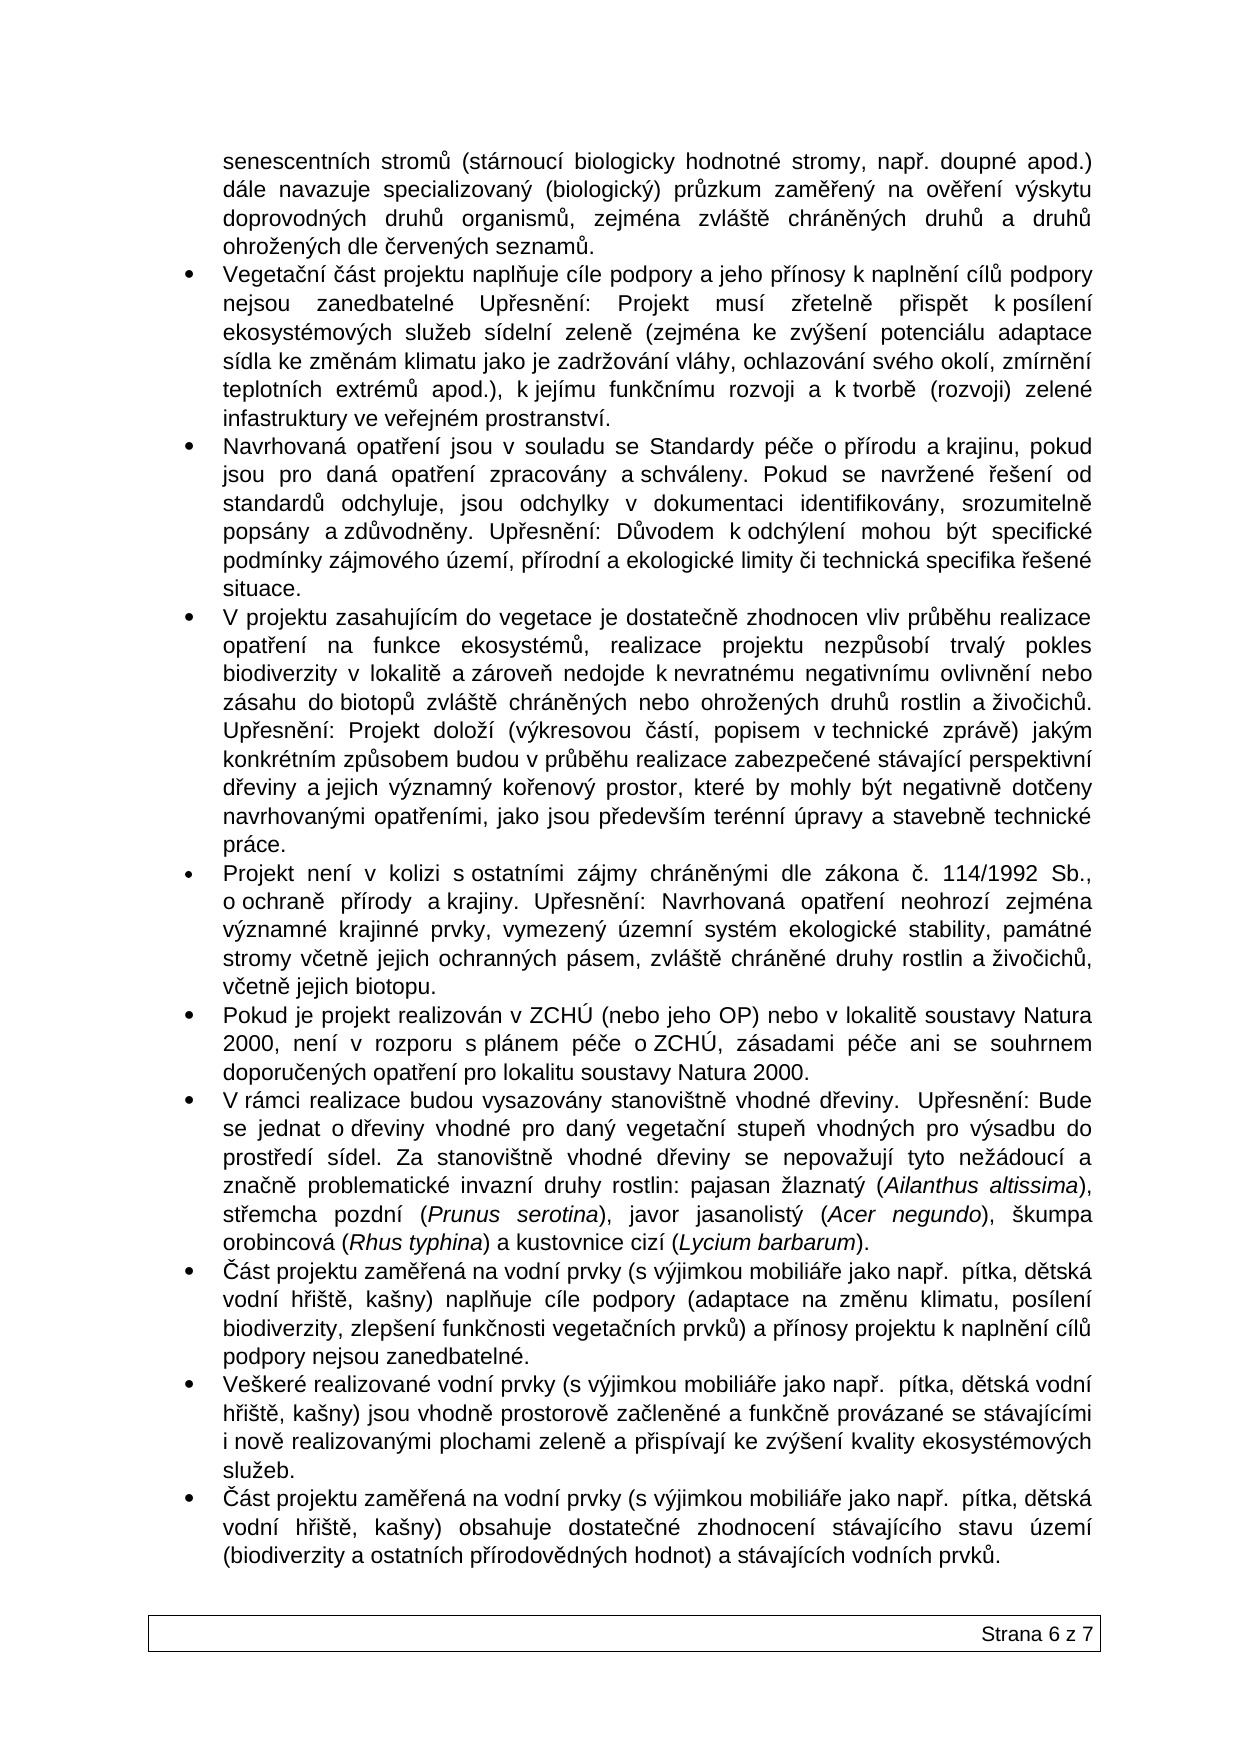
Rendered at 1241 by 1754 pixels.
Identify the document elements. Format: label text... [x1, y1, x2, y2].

list Část projektu zaměřená na vodní prvky (s výjimkou mobiliáře jako např. pítka, dětská vodní hřiště, kašny) naplňuje cíle podpory (adaptace na změnu klimatu, posílení biodiverzity, zlepšení funkčnosti vegetačních prvků) a přínosy projektu k naplnění cílů podpory nejsou zanedbatelné. [185, 1258, 1092, 1369]
list Veškeré realizované vodní prvky (s výjimkou mobiliáře jako např. pítka, dětská vodní hřiště, kašny) jsou vhodně prostorově začleněné a funkčně provázané se stávajícími i nově realizovanými plochami zeleně a přispívají ke zvýšení kvality ekosystémových služeb. [185, 1371, 1092, 1483]
list Pokud je projekt realizován v ZCHÚ (nebo jeho OP) nebo v lokalitě soustavy Natura 2000, není v rozporu s plánem péče o ZCHÚ, zásadami péče ani se souhrnem doporučených opatření pro lokalitu soustavy Natura 2000. [185, 1002, 1092, 1085]
list Vegetační část projektu naplňuje cíle podpory a jeho přínosy k naplnění cílů podpory nejsou zanedbatelné Upřesnění: Projekt musí zřetelně přispět k posílení ekosystémových služeb sídelní zeleně (zejména ke zvýšení potenciálu adaptace sídla ke změnám klimatu jako je zadržování vláhy, ochlazování svého okolí, zmírnění teplotních extrémů apod.), k jejímu funkčnímu rozvoji a k tvorbě (rozvoji) zelené infastruktury ve veřejném prostranství. [185, 261, 1092, 431]
list Navrhovaná opatření jsou v souladu se Standardy péče o přírodu a krajinu, pokud jsou pro daná opatření zpracovány a schváleny. Pokud se navržené řešení od standardů odchyluje, jsou odchylky v dokumentaci identifikovány, srozumitelně popsány a zdůvodněny. Upřesnění: Důvodem k odchýlení mohou být specifické podmínky zájmového území, přírodní a ekologické limity či technická specifika řešené situace. [185, 433, 1092, 601]
list V rámci realizace budou vysazovány stanovištně vhodné dřeviny. Upřesnění: Bude se jednat o dřeviny vhodné pro daný vegetační stupeň vhodných pro výsadbu do prostředí sídel. Za stanovištně vhodné dřeviny se nepovažují tyto nežádoucí a značně problematické invazní druhy rostlin: pajasan žlaznatý (Ailanthus altissima), střemcha pozdní (Prunus serotina), javor jasanolistý (Acer negundo), škumpa orobincová (Rhus typhina) a kustovnice cizí (Lycium barbarum). [185, 1087, 1092, 1256]
list Část projektu zaměřená na vodní prvky (s výjimkou mobiliáře jako např. pítka, dětská vodní hřiště, kašny) obsahuje dostatečné zhodnocení stávajícího stavu území (biodiverzity a ostatních přírodovědných hodnot) a stávajících vodních prvků. [185, 1485, 1092, 1568]
list Projekt není v kolizi s ostatními zájmy chráněnými dle zákona č. 114/1992 Sb., o ochraně přírody a krajiny. Upřesnění: Navrhovaná opatření neohrozí zejména významné krajinné prvky, vymezený územní systém ekologické stability, památné stromy včetně jejich ochranných pásem, zvláště chráněné druhy rostlin a živočichů, včetně jejich biotopu. [185, 859, 1092, 999]
list V projektu zasahujícím do vegetace je dostatečně zhodnocen vliv průběhu realizace opatření na funkce ekosystémů, realizace projektu nezpůsobí trvalý pokles biodiverzity v lokalitě a zároveň nedojde k nevratnému negativnímu ovlivnění nebo zásahu do biotopů zvláště chráněných nebo ohrožených druhů rostlin a živočichů. Upřesnění: Projekt doloží (výkresovou částí, popisem v technické zprávě) jakým konkrétním způsobem budou v průběhu realizace zabezpečené stávající perspektivní dřeviny a jejich významný kořenový prostor, které by mohly být negativně dotčeny navrhovanými opatřeními, jako jsou především terénní úpravy a stavebně technické práce. [185, 603, 1092, 857]
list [185, 148, 1092, 259]
